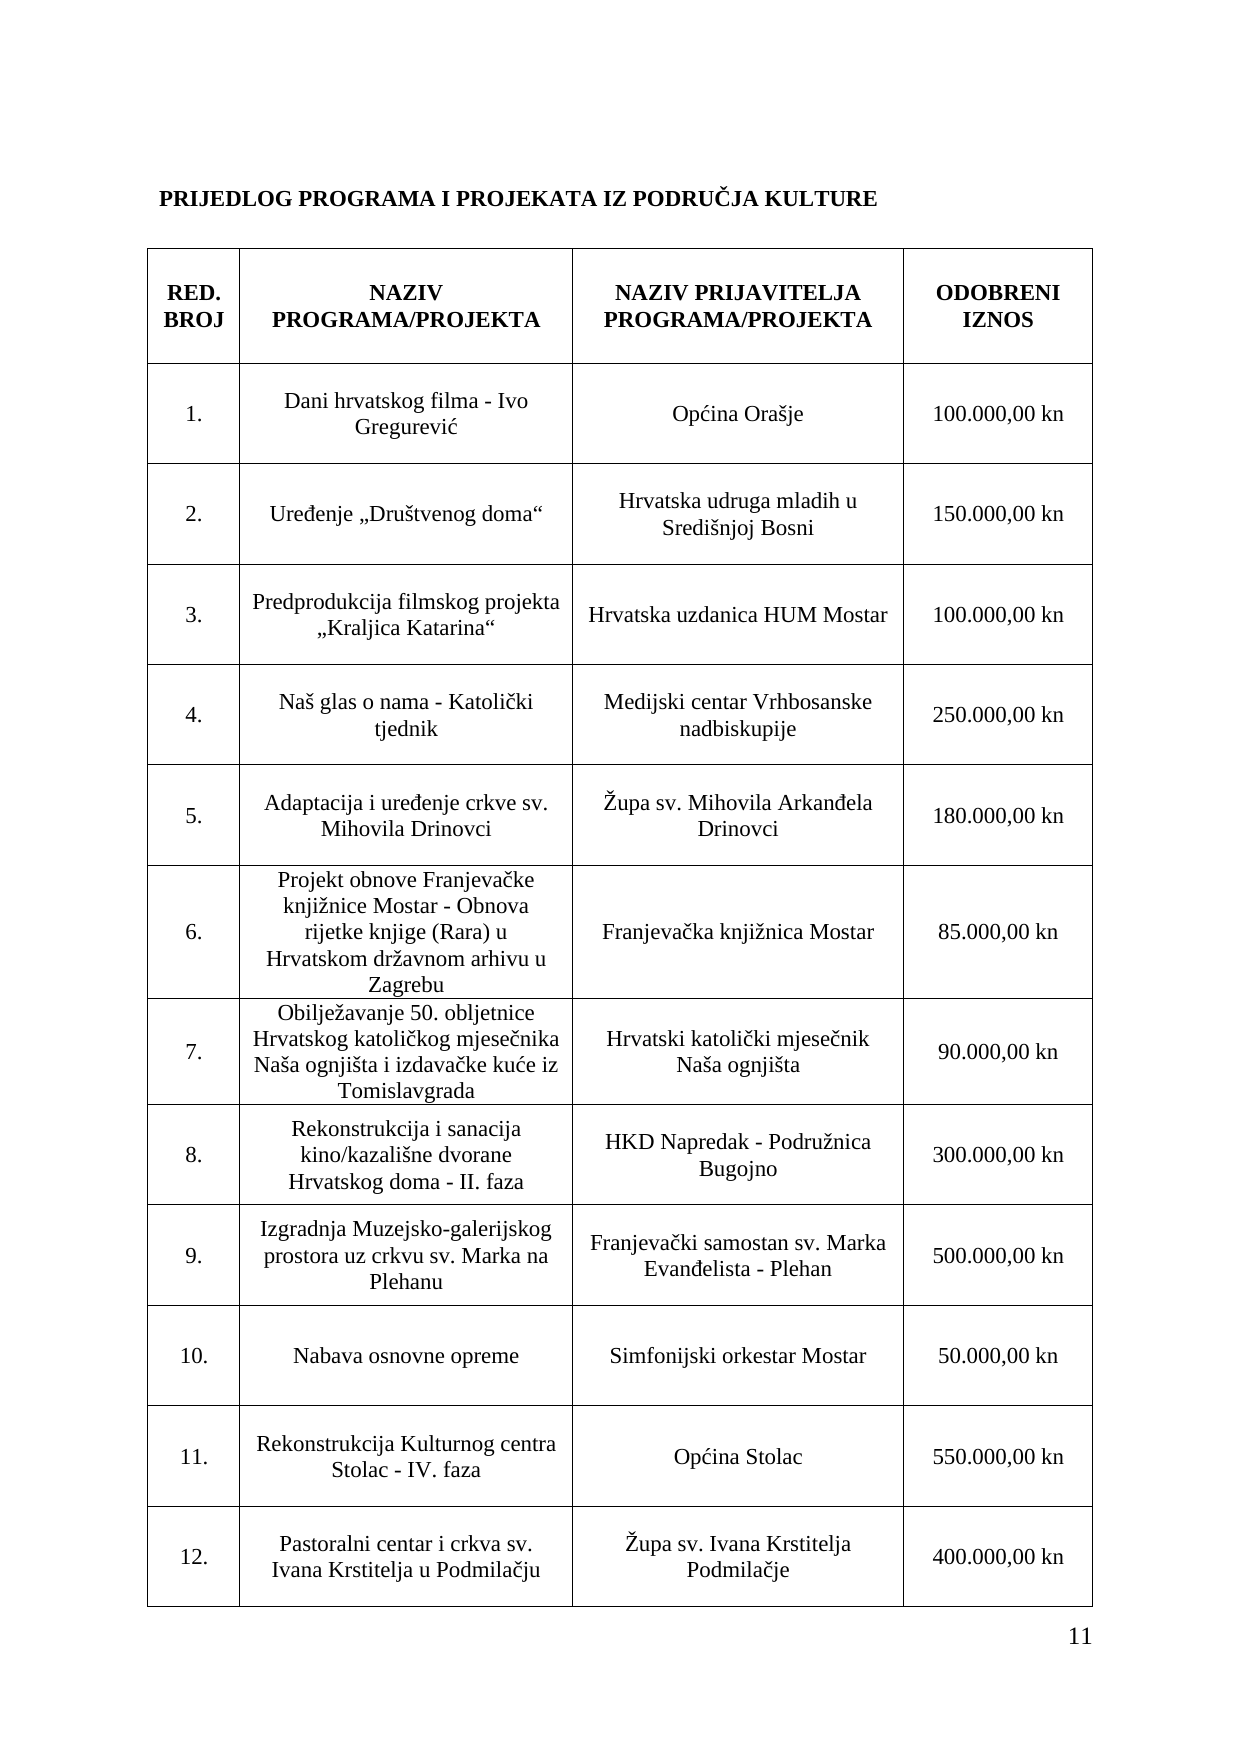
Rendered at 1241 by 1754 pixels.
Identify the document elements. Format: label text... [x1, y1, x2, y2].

table_cell Hrvatska uzdanica HUM Mostar [573, 565, 903, 664]
table_cell Simfonijski orkestar Mostar [573, 1306, 903, 1405]
table_cell 1. [148, 364, 239, 463]
table_cell 2. [148, 464, 239, 563]
table_cell Franjevački samostan sv. Marka Evanđelista - Plehan [573, 1205, 903, 1305]
table_cell 250.000,00 kn [904, 665, 1092, 764]
table_cell 8. [148, 1105, 239, 1204]
table_cell Pastoralni centar i crkva sv. Ivana Krstitelja u Podmilačju [240, 1507, 572, 1606]
table_cell Projekt obnove Franjevačke knjižnice Mostar - Obnova rijetke knjige (Rara) u Hrvatskom državnom arhivu u Zagrebu [240, 866, 572, 997]
table_cell 6. [148, 866, 239, 997]
table_cell Rekonstrukcija Kulturnog centra Stolac - IV. faza [240, 1406, 572, 1506]
table_cell 11. [148, 1406, 239, 1506]
table_cell 12. [148, 1507, 239, 1606]
table_cell 7. [148, 999, 239, 1104]
table_cell 50.000,00 kn [904, 1306, 1092, 1405]
table_cell 400.000,00 kn [904, 1507, 1092, 1606]
table_cell 85.000,00 kn [904, 866, 1092, 997]
table_cell Nabava osnovne opreme [240, 1306, 572, 1405]
table_header PRIJEDLOG PROGRAMA I PROJEKATA IZ PODRUČJA KULTURE [148, 148, 1092, 248]
table_cell HKD Napredak - Podružnica Bugojno [573, 1105, 903, 1204]
table_cell Župa sv. Mihovila Arkanđela Drinovci [573, 765, 903, 865]
table_cell Hrvatski katolički mjesečnik Naša ognjišta [573, 999, 903, 1104]
table_cell 100.000,00 kn [904, 364, 1092, 463]
table_cell RED. BROJ [148, 249, 239, 363]
table_cell 3. [148, 565, 239, 664]
table_cell 550.000,00 kn [904, 1406, 1092, 1506]
table_cell Hrvatska udruga mladih u Središnjoj Bosni [573, 464, 903, 563]
table_cell Rekonstrukcija i sanacija kino/kazališne dvorane Hrvatskog doma - II. faza [240, 1105, 572, 1204]
table_cell ODOBRENI IZNOS [904, 249, 1092, 363]
table_cell Župa sv. Ivana Krstitelja Podmilačje [573, 1507, 903, 1606]
table_cell Izgradnja Muzejsko-galerijskog prostora uz crkvu sv. Marka na Plehanu [240, 1205, 572, 1305]
table_cell 150.000,00 kn [904, 464, 1092, 563]
table_cell Općina Orašje [573, 364, 903, 463]
table_cell NAZIV PRIJAVITELJA PROGRAMA/PROJEKTA [573, 249, 903, 363]
table_cell 100.000,00 kn [904, 565, 1092, 664]
table_cell NAZIV PROGRAMA/PROJEKTA [240, 249, 572, 363]
table_cell Obilježavanje 50. obljetnice Hrvatskog katoličkog mjesečnika Naša ognjišta i izdavačke kuće iz Tomislavgrada [240, 999, 572, 1104]
table_cell Naš glas o nama - Katolički tjednik [240, 665, 572, 764]
table_cell Adaptacija i uređenje crkve sv. Mihovila Drinovci [240, 765, 572, 865]
table_cell Franjevačka knjižnica Mostar [573, 866, 903, 997]
table_cell 180.000,00 kn [904, 765, 1092, 865]
table_cell Medijski centar Vrhbosanske nadbiskupije [573, 665, 903, 764]
table_cell 10. [148, 1306, 239, 1405]
table_cell 300.000,00 kn [904, 1105, 1092, 1204]
table_cell 5. [148, 765, 239, 865]
table_cell Dani hrvatskog filma - Ivo Gregurević [240, 364, 572, 463]
table_cell Općina Stolac [573, 1406, 903, 1506]
table_cell 90.000,00 kn [904, 999, 1092, 1104]
table_cell 4. [148, 665, 239, 764]
table_cell Uređenje „Društvenog doma“ [240, 464, 572, 563]
table_cell 9. [148, 1205, 239, 1305]
table_cell 500.000,00 kn [904, 1205, 1092, 1305]
table_cell Predprodukcija filmskog projekta „Kraljica Katarina“ [240, 565, 572, 664]
